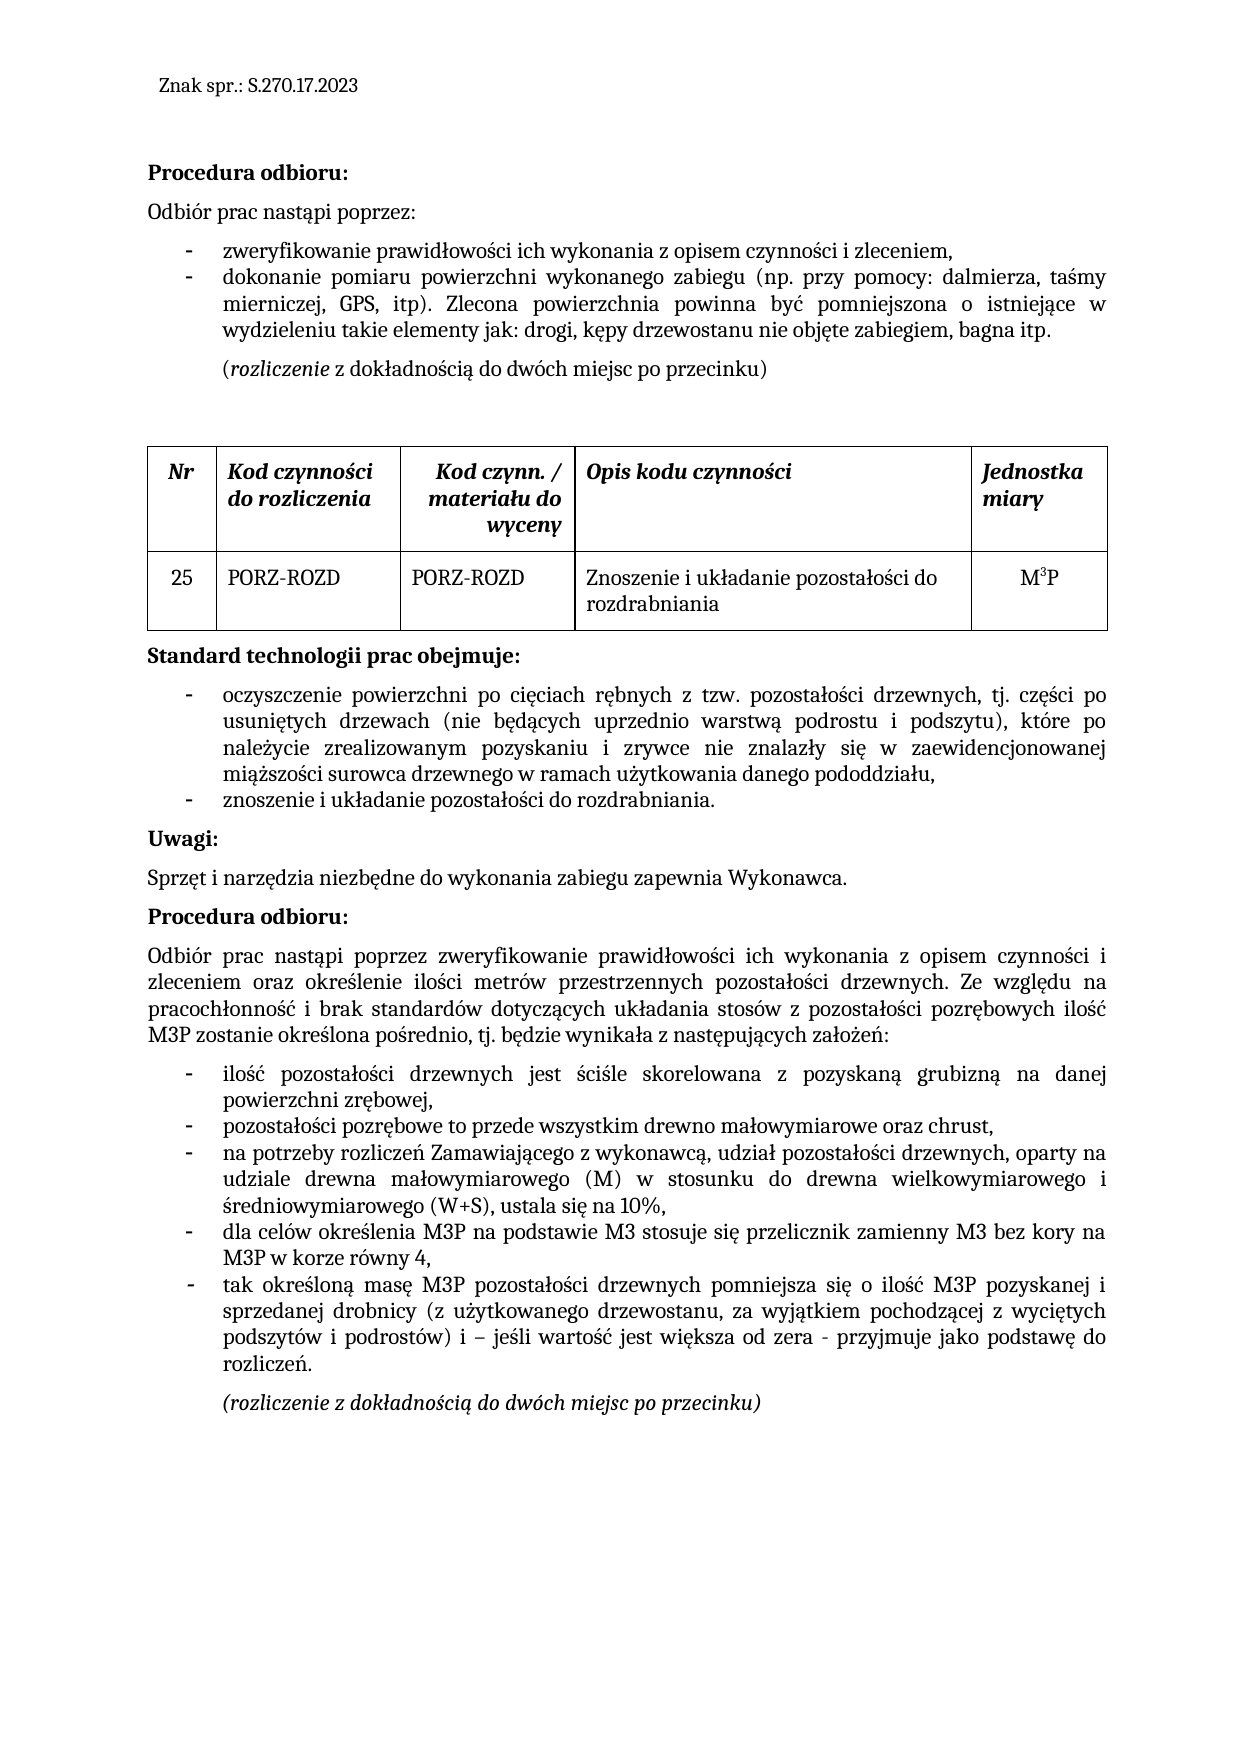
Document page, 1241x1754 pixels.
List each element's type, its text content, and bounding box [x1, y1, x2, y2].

list na potrzeby rozliczeń Zamawiającego z wykonawcą, udział pozostałości drzewnych, oparty na udziale drewna małowymiarowego (M) w stosunku do drewna wielkowymiarowego i średniowymiarowego (W+S), ustala się na 10%, [185, 1140, 1107, 1219]
list zweryfikowanie prawidłowości ich wykonania z opisem czynności i zleceniem, [185, 238, 1107, 264]
list pozostałości pozrębowe to przede wszystkim drewno małowymiarowe oraz chrust, [185, 1113, 1107, 1140]
list dokonanie pomiaru powierzchni wykonanego zabiegu (np. przy pomocy: dalmierza, taśmy mierniczej, GPS, itp). Zlecona powierzchnia powinna być pomniejszona o istniejące w wydzieleniu takie elementy jak: drogi, kępy drzewostanu nie objęte zabiegiem, bagna itp. [185, 264, 1107, 343]
text Odbiór prac nastąpi poprzez: [148, 199, 1107, 225]
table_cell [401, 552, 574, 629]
text Uwagi: [148, 826, 1107, 852]
text (rozliczenie z dokładnością do dwóch miejsc po przecinku) [148, 356, 1107, 382]
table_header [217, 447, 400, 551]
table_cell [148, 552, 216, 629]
text Sprzęt i narzędzia niezbędne do wykonania zabiegu zapewnia Wykonawca. [148, 865, 1107, 891]
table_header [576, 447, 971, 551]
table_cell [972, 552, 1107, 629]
list tak określoną masę M3P pozostałości drzewnych pomniejsza się o ilość M3P pozyskanej i sprzedanej drobnicy (z użytkowanego drzewostanu, za wyjątkiem pochodzącej z wyciętych podszytów i podrostów) i – jeśli wartość jest większa od zera - przyjmuje jako podstawę do rozliczeń. [185, 1271, 1107, 1377]
text (rozliczenie z dokładnością do dwóch miejsc po przecinku) [148, 1389, 1107, 1416]
list dla celów określenia M3P na podstawie M3 stosuje się przelicznik zamienny M3 bez kory na M3P w korze równy 4, [185, 1219, 1107, 1271]
list oczyszczenie powierzchni po cięciach rębnych z tzw. pozostałości drzewnych, tj. części po usuniętych drzewach (nie będących uprzednio warstwą podrostu i podszytu), które po należycie zrealizowanym pozyskaniu i zrywce nie znalazły się w zaewidencjonowanej miąższości surowca drzewnego w ramach użytkowania danego pododdziału, [185, 682, 1107, 787]
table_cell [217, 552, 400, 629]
text Odbiór prac nastąpi poprzez zweryfikowanie prawidłowości ich wykonania z opisem czynności i zleceniem oraz określenie ilości metrów przestrzennych pozostałości drzewnych. Ze względu na pracochłonność i brak standardów dotyczących układania stosów z pozostałości pozrębowych ilość M3P zostanie określona pośrednio, tj. będzie wynikała z następujących założeń: [148, 943, 1107, 1048]
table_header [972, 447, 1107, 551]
text Procedura odbioru: [148, 160, 1107, 186]
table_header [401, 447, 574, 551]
text Procedura odbioru: [148, 904, 1107, 930]
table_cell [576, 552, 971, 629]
text Standard technologii prac obejmuje: [148, 643, 1107, 669]
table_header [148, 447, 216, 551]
list znoszenie i układanie pozostałości do rozdrabniania. [185, 787, 1107, 814]
list ilość pozostałości drzewnych jest ściśle skorelowana z pozyskaną grubizną na danej powierzchni zrębowej, [185, 1061, 1107, 1113]
